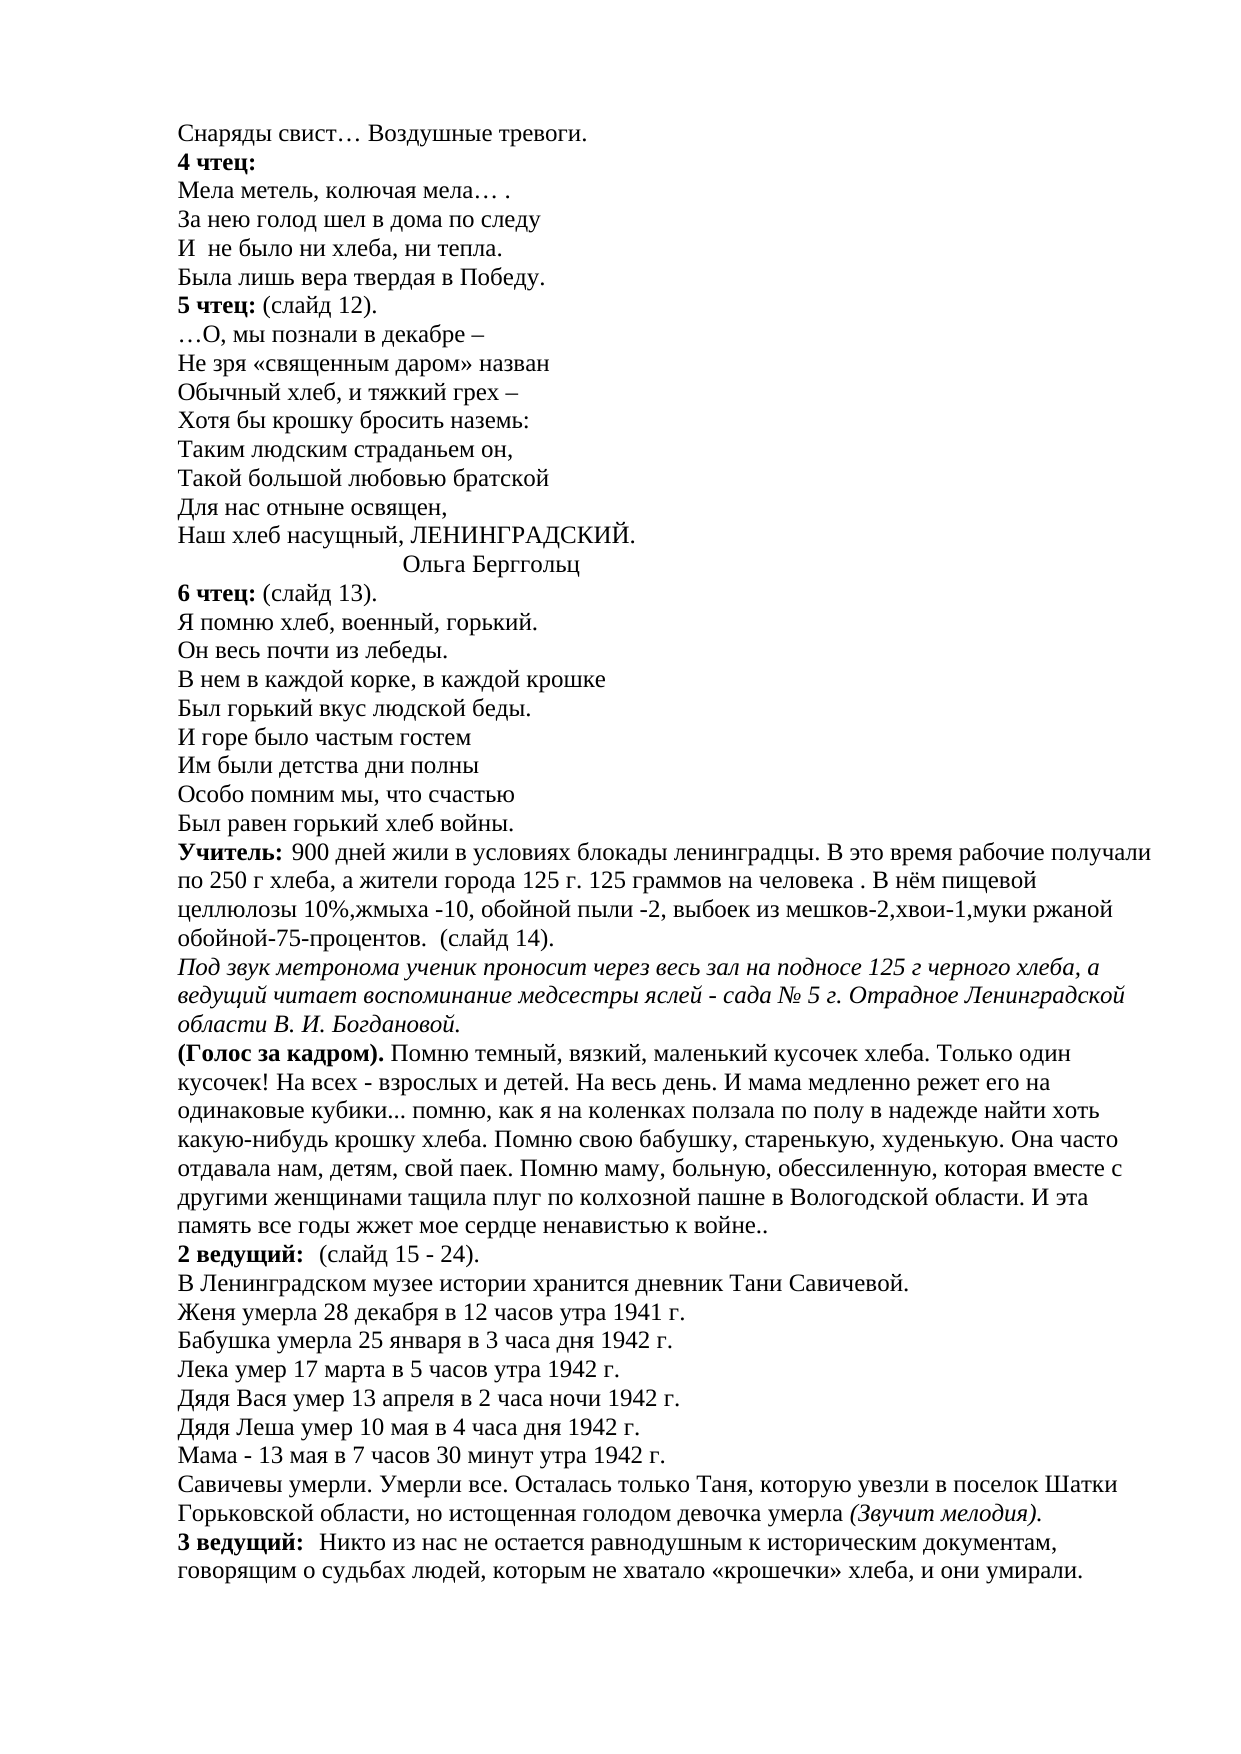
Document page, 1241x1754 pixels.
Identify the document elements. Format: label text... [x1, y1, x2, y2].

text Была лишь вера твердая в Победу. [177, 262, 1152, 291]
text Учитель: 900 дней жили в условиях блокады ленинградцы. В это время рабочие получали по 250 г хлеба, а жители города 125 г. 125 граммов на человека . В нём пищевой целлюлозы 10%,жмыха -10, обойной пыли -2, выбоек из мешков-2,хвои-1,муки ржаной обойной-75-процентов. (слайд 14). [177, 837, 1152, 952]
text В нем в каждой корке, в каждой крошке [177, 664, 1152, 693]
text Был равен горький хлеб войны. [177, 808, 1152, 837]
text Мела метель, колючая мела… . [177, 176, 1152, 204]
text Был горький вкус людской беды. [177, 693, 1152, 722]
text И не было ни хлеба, ни тепла. [177, 233, 1152, 262]
text Не зря «священным даром» назван [177, 348, 1152, 377]
text Особо помним мы, что счастью [177, 779, 1152, 808]
text Наш хлеб насущный, ЛЕНИНГРАДСКИЙ. [177, 521, 1152, 549]
text Я помню хлеб, военный, горький. [177, 607, 1152, 636]
text Для нас отныне освящен, [177, 492, 1152, 521]
text Хотя бы крошку бросить наземь: [177, 406, 1152, 434]
text Таким людским страданьем он, [177, 434, 1152, 463]
text 5 чтец: (слайд 12). [177, 291, 1152, 319]
text За нею голод шел в дома по следу [177, 204, 1152, 233]
text Ольга Берггольц [177, 549, 1152, 578]
text 6 чтец: (слайд 13). [177, 578, 1152, 607]
text 3 ведущий: Никто из нас не остается равнодушным к историческим документам, говорящим о судьбах людей, которым не хватало «крошечки» хлеба, и они умирали. [177, 1527, 1152, 1584]
text Снаряды свист… Воздушные тревоги. [177, 118, 1152, 147]
text Обычный хлеб, и тяжкий грех – [177, 377, 1152, 406]
text Под звук метронома ученик проносит через весь зал на подносе 125 г черного хлеба, а ведущий читает воспоминание медсестры яслей - сада № 5 г. Отрадное Ленинградской области В. И. Богдановой. [177, 952, 1152, 1038]
text В Ленинградском музее истории хранится дневник Тани Савичевой. [177, 1268, 1152, 1297]
text (Голос за кадром). Помню темный, вязкий, маленький кусочек хлеба. Только один кусочек! На всех - взрослых и детей. На весь день. И мама медленно режет его на одинаковые кубики... помню, как я на коленках ползала по полу в надежде найти хоть какую-нибудь крошку хлеба. Помню свою бабушку, старенькую, худенькую. Она часто отдавала нам, детям, свой паек. Помню маму, больную, обессиленную, которая вместе с другими женщинами тащила плуг по колхозной пашне в Вологодской области. И эта память все годы жжет мое сердце ненавистью к войне.. [177, 1038, 1152, 1239]
text И горе было частым гостем [177, 722, 1152, 751]
text Такой большой любовью братской [177, 463, 1152, 492]
text Он весь почти из лебеды. [177, 636, 1152, 664]
text 2 ведущий: (слайд 15 - 24). [177, 1239, 1152, 1268]
text Им были детства дни полны [177, 751, 1152, 779]
text 4 чтец: [177, 147, 1152, 176]
text …О, мы познали в декабре – [177, 319, 1152, 348]
text Женя умерла 28 декабря в 12 часов утра 1941 г. Бабушка умерла 25 января в 3 часа дня 1942 г. Лека умер 17 марта в 5 часов утра 1942 г. Дядя Вася умер 13 апреля в 2 часа ночи 1942 г. Дядя Леша умер 10 мая в 4 часа дня 1942 г. Мама - 13 мая в 7 часов 30 минут утра 1942 г. Савичевы умерли. Умерли все. Осталась только Таня, которую увезли в поселок Шатки Горьковской области, но истощенная голодом девочка умерла (Звучит мелодия). [177, 1297, 1152, 1527]
